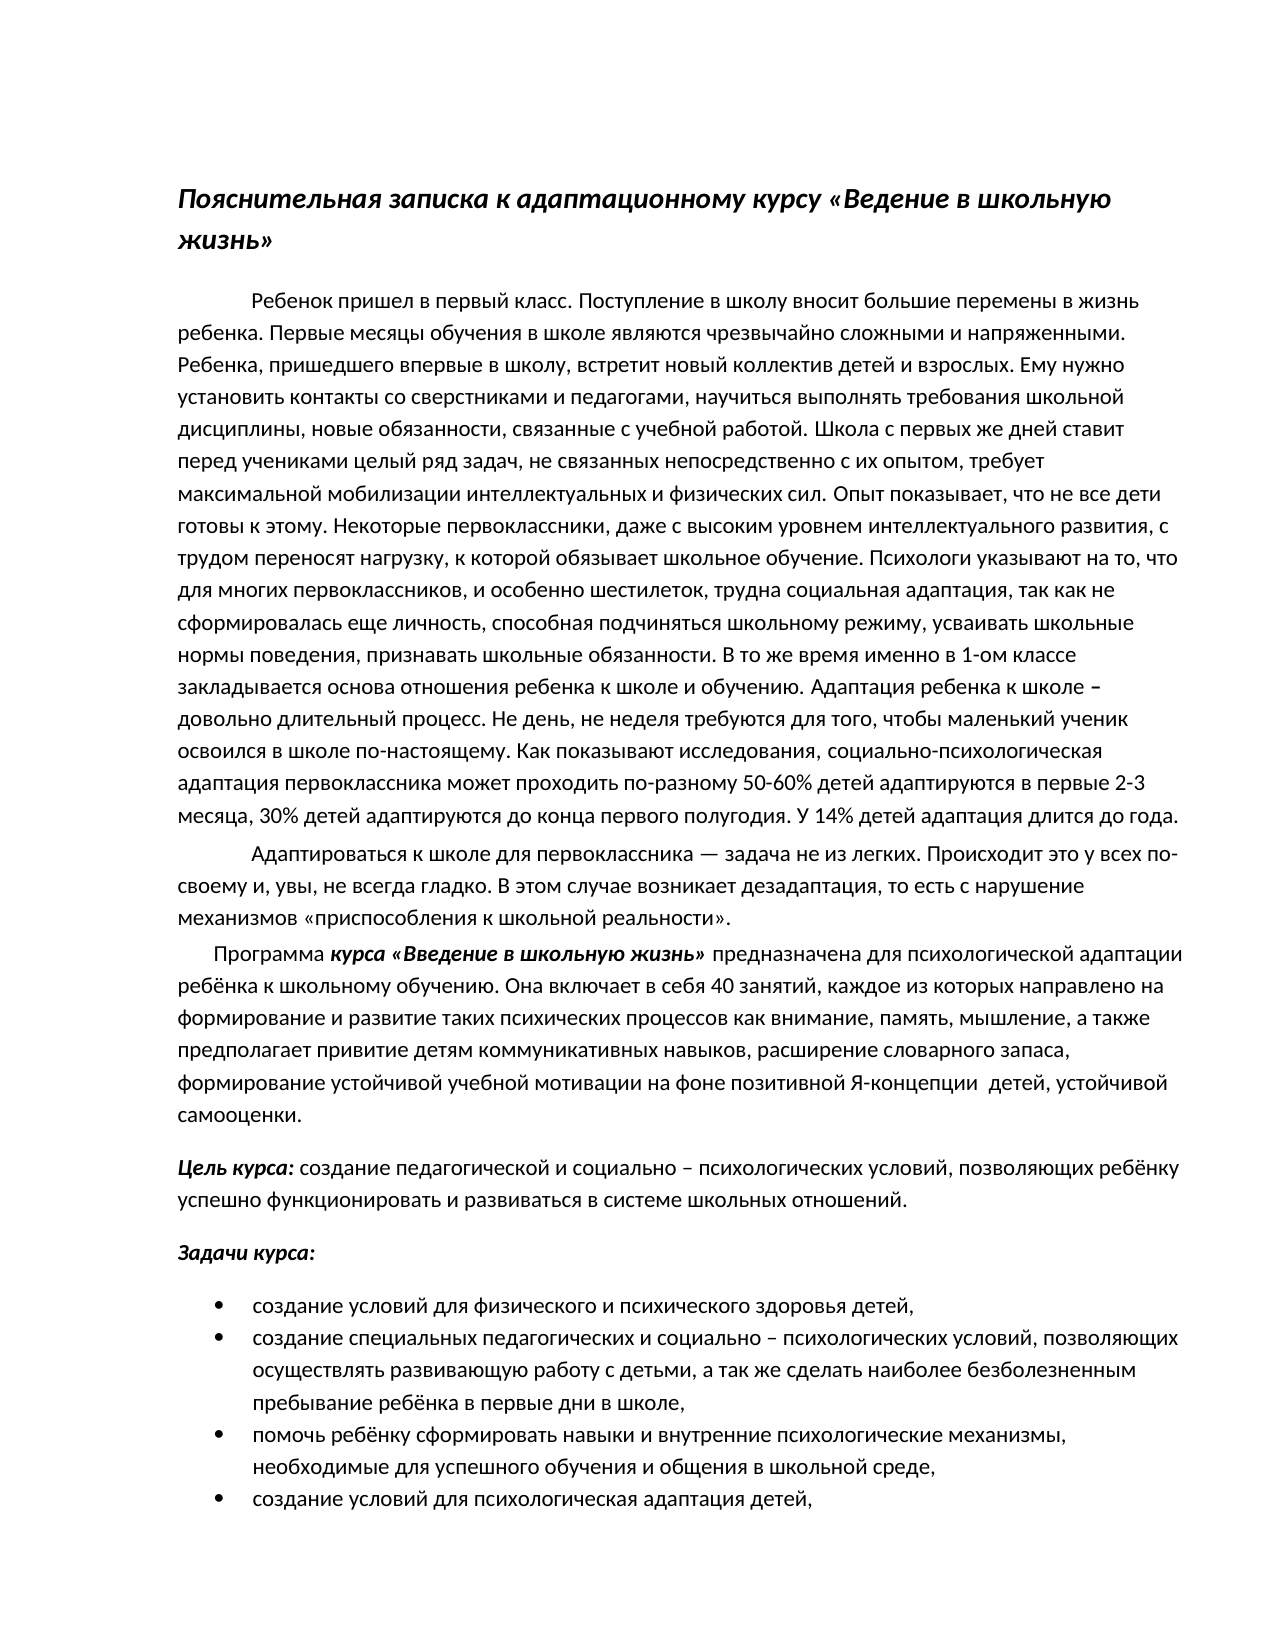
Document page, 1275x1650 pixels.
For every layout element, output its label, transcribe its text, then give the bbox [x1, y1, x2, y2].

list создание специальных педагогических и социально – психологических условий, позволяющих осуществлять развивающую работу с детьми, а так же сделать наиболее безболезненным пребывание ребёнка в первые дни в школе, [215, 1323, 1186, 1416]
text Задачи курса: [177, 1238, 1186, 1266]
text Цель курса: создание педагогической и социально – психологических условий, позволяющих ребёнку успешно функционировать и развиваться в системе школьных отношений. [177, 1153, 1186, 1213]
text Адаптироваться к школе для первоклассника — задача не из легких. Происходит это у всех по-своему и, увы, не всегда гладко. В этом случае возникает дезадаптация, то есть с нарушение механизмов «приспособления к школьной реальности». [177, 839, 1186, 932]
text Пояснительная записка к адаптационному курсу «Ведение в школьную жизнь» [177, 180, 1186, 256]
list помочь ребёнку сформировать навыки и внутренние психологические механизмы, необходимые для успешного обучения и общения в школьной среде, [215, 1420, 1186, 1480]
text Ребенок пришел в первый класс. Поступление в школу вносит большие перемены в жизнь ребенка. Первые месяцы обучения в школе являются чрезвычайно сложными и напряженными. Ребенка, пришедшего впервые в школу, встретит новый коллектив детей и взрослых. Ему нужно установить контакты со сверстниками и педагогами, научиться выполнять требования школьной дисциплины, новые обязанности, связанные с учебной работой. Школа с первых же дней ставит перед учениками целый ряд задач, не связанных непосредственно с их опытом, требует максимальной мобилизации интеллектуальных и физических сил. Опыт показывает, что не все дети готовы к этому. Некоторые первоклассники, даже с высоким уровнем интеллектуального развития, с трудом переносят нагрузку, к которой обязывает школьное обучение. Психологи указывают на то, что для многих первоклассников, и особенно шестилеток, трудна социальная адаптация, так как не сформировалась еще личность, способная подчиняться школьному режиму, усваивать школьные нормы поведения, признавать школьные обязанности. В то же время именно в 1-ом классе закладывается основа отношения ребенка к школе и обучению. Адаптация ребенка к школе – довольно длительный процесс. Не день, не неделя требуются для того, чтобы маленький ученик освоился в школе по-настоящему. Как показывают исследования, социально-психологическая адаптация первоклассника может проходить по-разному 50-60% детей адаптируются в первые 2-3 месяца, 30% детей адаптируются до конца первого полугодия. У 14% детей адаптация длится до года. [177, 286, 1186, 829]
list создание условий для физического и психического здоровья детей, [215, 1291, 1186, 1319]
text Программа курса «Введение в школьную жизнь» предназначена для психологической адаптации ребёнка к школьному обучению. Она включает в себя 40 занятий, каждое из которых направлено на формирование и развитие таких психических процессов как внимание, память, мышление, а также предполагает привитие детям коммуникативных навыков, расширение словарного запаса, формирование устойчивой учебной мотивации на фоне позитивной Я-концепции детей, устойчивой самооценки. [177, 939, 1186, 1128]
list создание условий для психологическая адаптация детей, [215, 1484, 1186, 1512]
